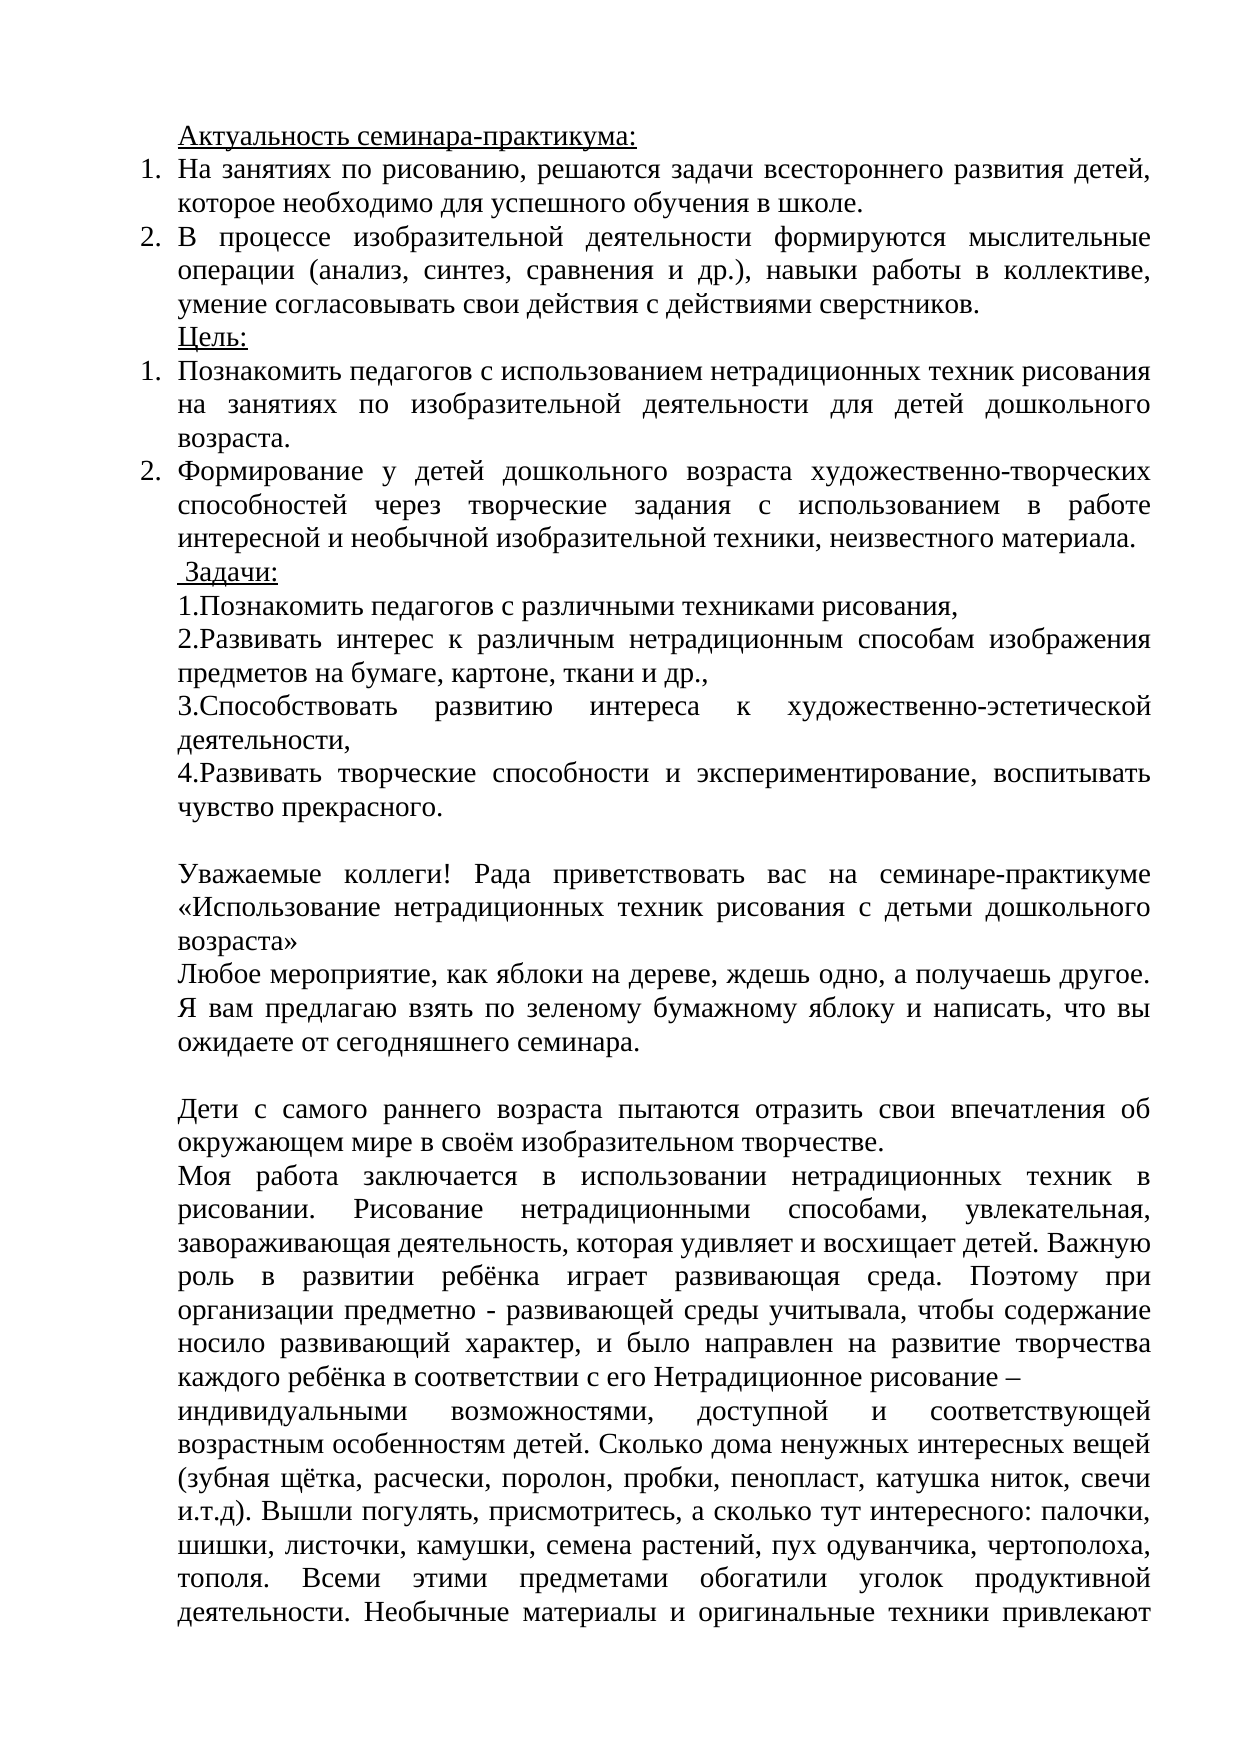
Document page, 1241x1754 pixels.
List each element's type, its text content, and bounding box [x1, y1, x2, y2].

text Моя работа заключается в использовании нетрадиционных техник в рисовании. Рисование нетрадиционными способами, увлекательная, завораживающая деятельность, которая удивляет и восхищает детей. Важную роль в развитии ребёнка играет развивающая среда. Поэтому при организации предметно - развивающей среды учитывала, чтобы содержание носило развивающий характер, и было направлен на развитие творчества каждого ребёнка в соответствии с его Нетрадиционное рисование – [177, 1158, 1152, 1393]
text 4.Развивать творческие способности и экспериментирование, воспитывать чувство прекрасного. [177, 755, 1152, 822]
text Дети с самого раннего возраста пытаются отразить свои впечатления об окружающем мире в своём изобразительном творчестве. [177, 1091, 1152, 1158]
text 2.Развивать интерес к различным нетрадиционным способам изображения предметов на бумаге, картоне, ткани и др., [177, 621, 1152, 688]
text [177, 1393, 1152, 1627]
list В процессе изобразительной деятельности формируются мыслительные операции (анализ, синтез, сравнения и др.), навыки работы в коллективе, умение согласовывать свои действия с действиями сверстников. [140, 219, 1152, 319]
text Любое мероприятие, как яблоки на дереве, ждешь одно, а получаешь другое. Я вам предлагаю взять по зеленому бумажному яблоку и написать, что вы ожидаете от сегодняшнего семинара. [177, 957, 1152, 1057]
list Познакомить педагогов с использованием нетрадиционных техник рисования на занятиях по изобразительной деятельности для детей дошкольного возраста. [140, 353, 1152, 453]
text 1.Познакомить педагогов с различными техниками рисования, [177, 588, 1152, 621]
list На занятиях по рисованию, решаются задачи всестороннего развития детей, которое необходимо для успешного обучения в школе. [140, 152, 1152, 219]
text Актуальность семинара-практикума: [177, 118, 1152, 152]
text 3.Способствовать развитию интереса к художественно-эстетической деятельности, [177, 688, 1152, 755]
text Цель: [177, 319, 1152, 353]
text Уважаемые коллеги! Рада приветствовать вас на семинаре-практикуме «Использование нетрадиционных техник рисования с детьми дошкольного возраста» [177, 856, 1152, 957]
list Формирование у детей дошкольного возраста художественно-творческих способностей через творческие задания с использованием в работе интересной и необычной изобразительной техники, неизвестного материала. [140, 453, 1152, 554]
text Задачи: [177, 554, 1152, 588]
